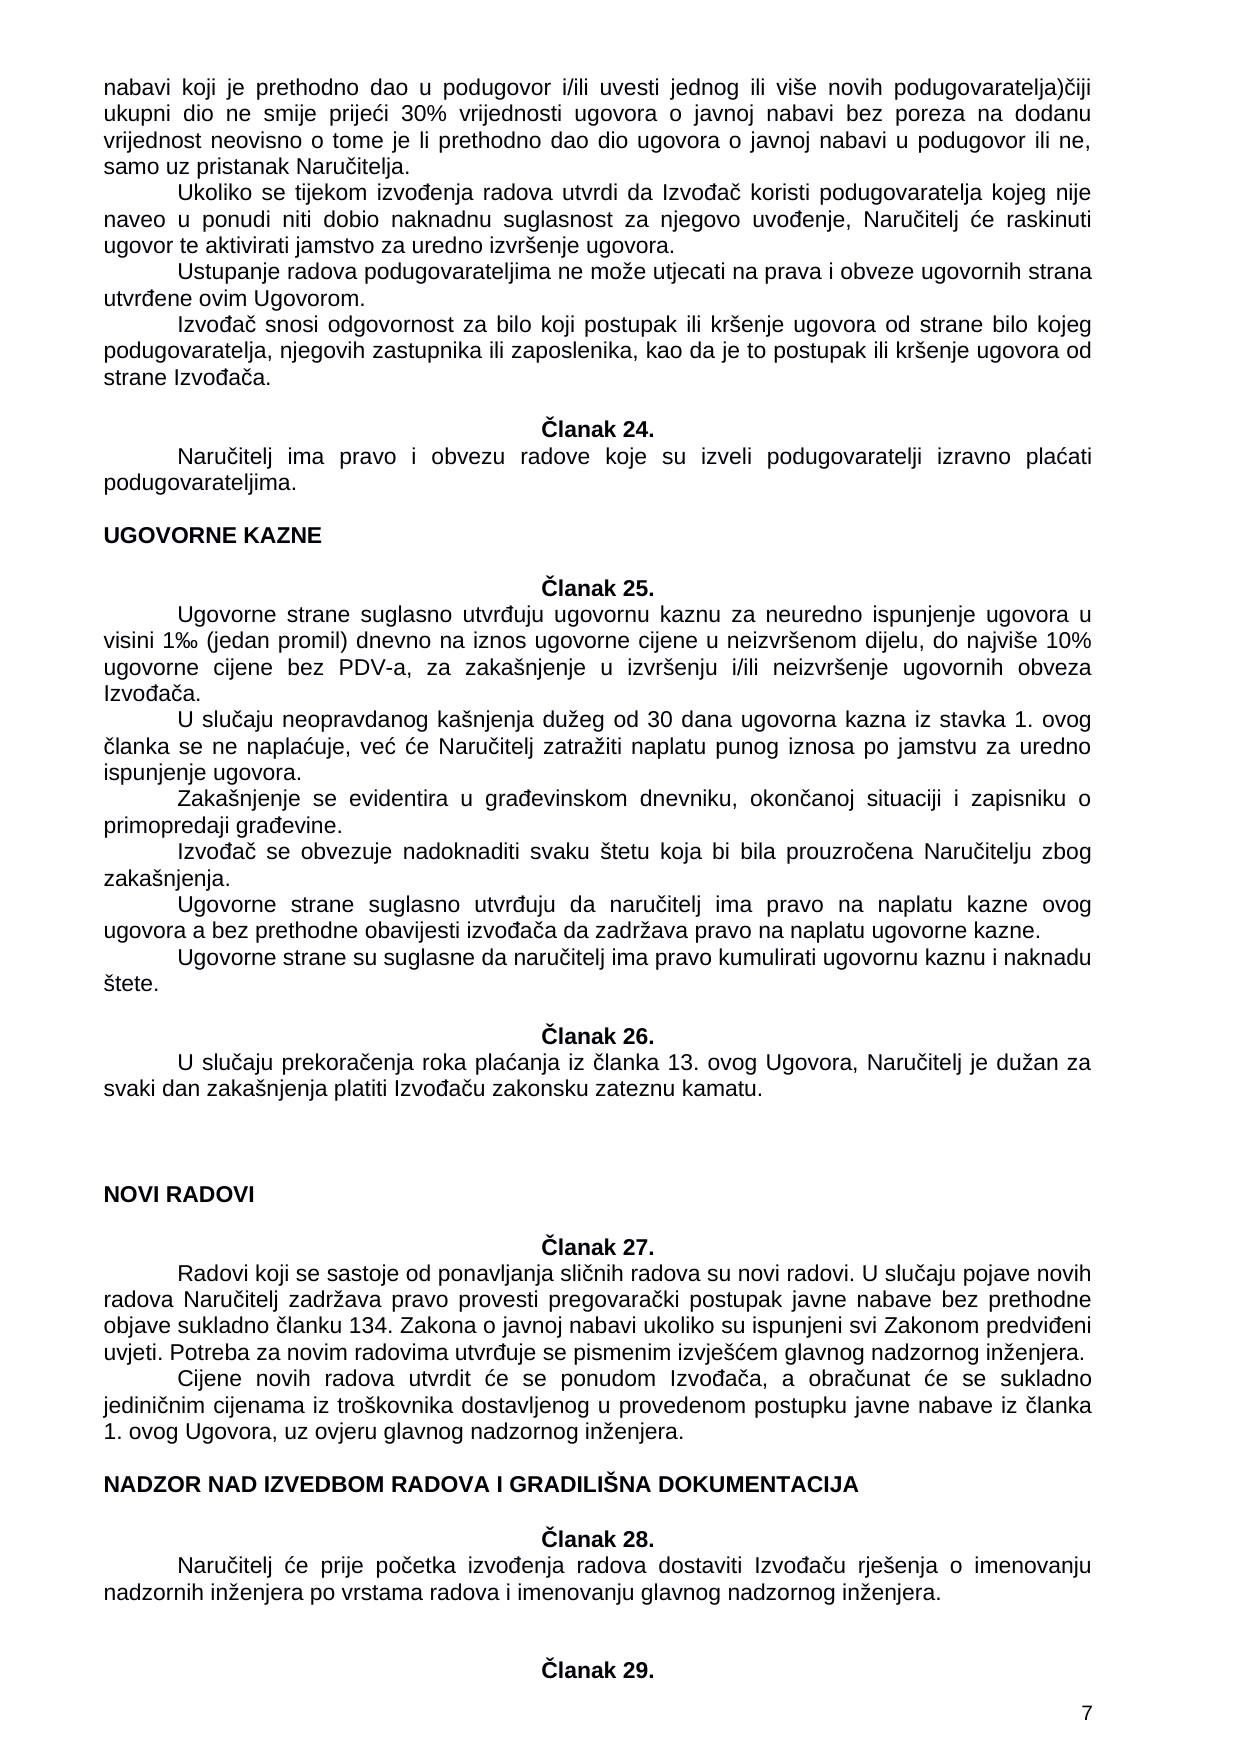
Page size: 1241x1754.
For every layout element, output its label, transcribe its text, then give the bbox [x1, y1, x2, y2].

text Izvođač snosi odgovornost za bilo koji postupak ili kršenje ugovora od strane bilo kojeg podugovaratelja, njegovih zastupnika ili zaposlenika, kao da je to postupak ili kršenje ugovora od strane Izvođača. [103, 311, 1092, 390]
text Izvođač se obvezuje nadoknaditi svaku štetu koja bi bila prouzročena Naručitelju zbog zakašnjenja. [103, 838, 1092, 891]
text Članak 26. [103, 1023, 1092, 1049]
text U slučaju neopravdanog kašnjenja dužeg od 30 dana ugovorna kazna iz stavka 1. ovog članka se ne naplaćuje, već će Naručitelj zatražiti naplatu punog iznosa po jamstvu za uredno ispunjenje ugovora. [103, 706, 1092, 785]
text Članak 25. [103, 574, 1092, 601]
text Naručitelj će prije početka izvođenja radova dostaviti Izvođaču rješenja o imenovanju nadzornih inženjera po vrstama radova i imenovanju glavnog nadzornog inženjera. [103, 1552, 1092, 1605]
text Zakašnjenje se evidentira u građevinskom dnevniku, okončanoj situaciji i zapisniku o primopredaji građevine. [103, 785, 1092, 838]
text NOVI RADOVI [103, 1181, 1092, 1207]
text Ugovorne strane su suglasne da naručitelj ima pravo kumulirati ugovornu kaznu i naknadu štete. [103, 943, 1092, 996]
text Ustupanje radova podugovarateljima ne može utjecati na prava i obveze ugovornih strana utvrđene ovim Ugovorom. [103, 258, 1092, 311]
text NADZOR NAD IZVEDBOM RADOVA I GRADILIŠNA DOKUMENTACIJA [103, 1471, 1092, 1497]
text Članak 24. [103, 416, 1092, 443]
text Ukoliko se tijekom izvođenja radova utvrdi da Izvođač koristi podugovaratelja kojeg nije naveo u ponudi niti dobio naknadnu suglasnost za njegovo uvođenje, Naručitelj će raskinuti ugovor te aktivirati jamstvo za uredno izvršenje ugovora. [103, 179, 1092, 258]
text Cijene novih radova utvrdit će se ponudom Izvođača, a obračunat će se sukladno jediničnim cijenama iz troškovnika dostavljenog u provedenom postupku javne nabave iz članka 1. ovog Ugovora, uz ovjeru glavnog nadzornog inženjera. [103, 1365, 1092, 1444]
text Članak 28. [103, 1526, 1092, 1552]
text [103, 74, 1092, 179]
text Članak 29. [103, 1657, 1092, 1684]
text Ugovorne strane suglasno utvrđuju ugovornu kaznu za neuredno ispunjenje ugovora u visini 1‰ (jedan promil) dnevno na iznos ugovorne cijene u neizvršenom dijelu, do najviše 10% ugovorne cijene bez PDV-a, za zakašnjenje u izvršenju i/ili neizvršenje ugovornih obveza Izvođača. [103, 601, 1092, 706]
text Radovi koji se sastoje od ponavljanja sličnih radova su novi radovi. U slučaju pojave novih radova Naručitelj zadržava pravo provesti pregovarački postupak javne nabave bez prethodne objave sukladno članku 134. Zakona o javnoj nabavi ukoliko su ispunjeni svi Zakonom predviđeni uvjeti. Potreba za novim radovima utvrđuje se pismenim izvješćem glavnog nadzornog inženjera. [103, 1260, 1092, 1365]
text Ugovorne strane suglasno utvrđuju da naručitelj ima pravo na naplatu kazne ovog ugovora a bez prethodne obavijesti izvođača da zadržava pravo na naplatu ugovorne kazne. [103, 891, 1092, 943]
text Naručitelj ima pravo i obvezu radove koje su izveli podugovaratelji izravno plaćati podugovarateljima. [103, 443, 1092, 496]
text U slučaju prekoračenja roka plaćanja iz članka 13. ovog Ugovora, Naručitelj je dužan za svaki dan zakašnjenja platiti Izvođaču zakonsku zateznu kamatu. [103, 1049, 1092, 1102]
text Članak 27. [103, 1233, 1092, 1260]
text UGOVORNE KAZNE [103, 522, 1092, 548]
